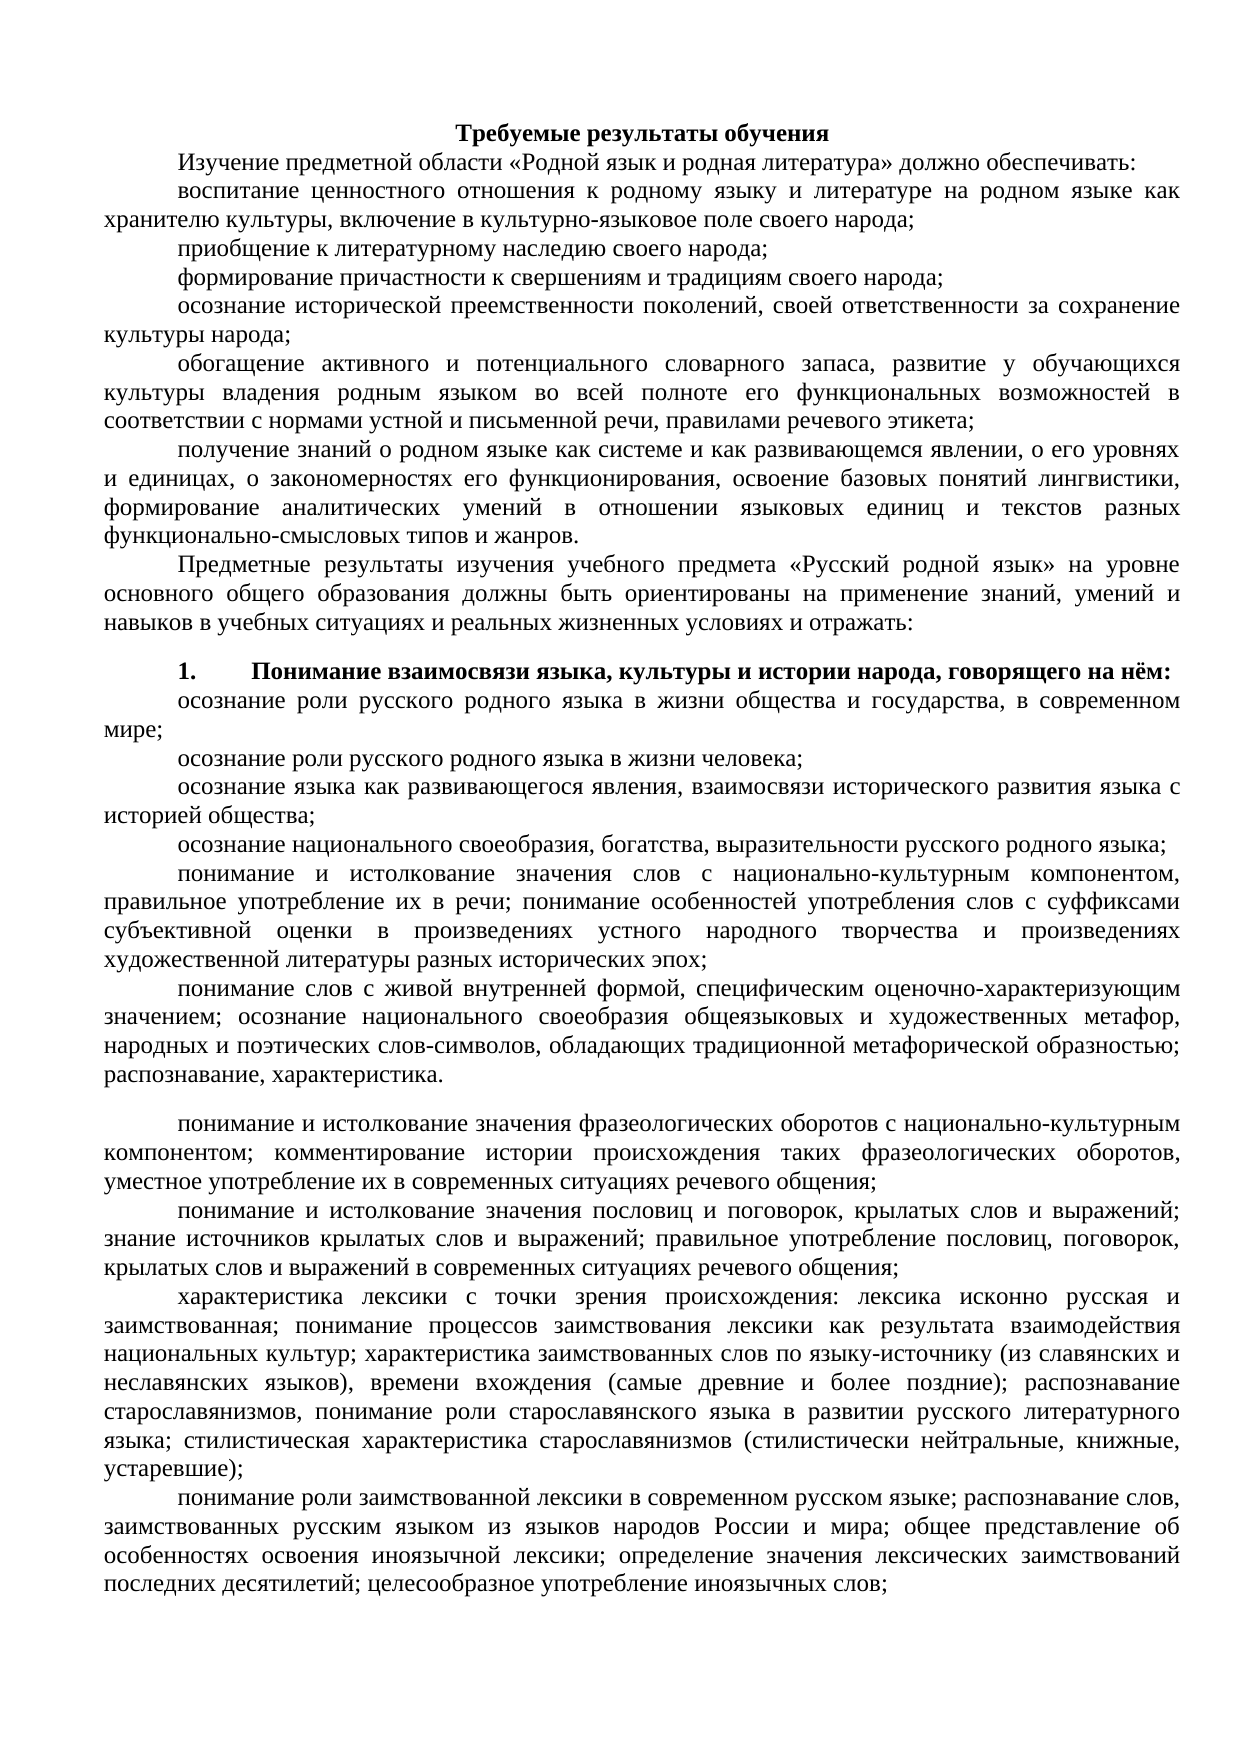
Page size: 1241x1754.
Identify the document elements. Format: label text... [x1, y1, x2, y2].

list Понимание взаимосвязи языка, культуры и истории народа, говорящего на нём: [103, 656, 1181, 685]
text приобщение к литературному наследию своего народа; [103, 233, 1181, 262]
text понимание и истолкование значения слов с национально-культурным компонентом, правильное употребление их в речи; понимание особенностей употребления слов с суффиксами субъективной оценки в произведениях устного народного творчества и произведениях художественной литературы разных исторических эпох; [103, 858, 1181, 973]
text осознание роли русского родного языка в жизни общества и государства, в современном мире; [103, 685, 1181, 743]
text получение знаний о родном языке как системе и как развивающемся явлении, о его уровнях и единицах, о закономерностях его функционирования, освоение базовых понятий лингвистики, формирование аналитических умений в отношении языковых единиц и текстов разных функционально-смысловых типов и жанров. [103, 434, 1181, 549]
text понимание и истолкование значения фразеологических оборотов с национально-культурным компонентом; комментирование истории происхождения таких фразеологических оборотов, уместное употребление их в современных ситуациях речевого общения; [103, 1108, 1181, 1195]
text Изучение предметной области «Родной язык и родная литература» должно обеспечивать: [103, 147, 1181, 176]
text понимание слов с живой внутренней формой, специфическим оценочно-характеризующим значением; осознание национального своеобразия общеязыковых и художественных метафор, народных и поэтических слов-символов, обладающих традиционной метафорической образностью; распознавание, характеристика. [103, 973, 1181, 1088]
text Предметные результаты изучения учебного предмета «Русский родной язык» на уровне основного общего образования должны быть ориентированы на применение знаний, умений и навыков в учебных ситуациях и реальных жизненных условиях и отражать: [103, 549, 1181, 636]
text осознание национального своеобразия, богатства, выразительности русского родного языка; [103, 829, 1181, 858]
text осознание исторической преемственности поколений, своей ответственности за сохранение культуры народа; [103, 291, 1181, 348]
text понимание и истолкование значения пословиц и поговорок, крылатых слов и выражений; знание источников крылатых слов и выражений; правильное употребление пословиц, поговорок, крылатых слов и выражений в современных ситуациях речевого общения; [103, 1195, 1181, 1281]
text Требуемые результаты обучения [103, 118, 1181, 147]
text обогащение активного и потенциального словарного запаса, развитие у обучающихся культуры владения родным языком во всей полноте его функциональных возможностей в соответствии с нормами устной и письменной речи, правилами речевого этикета; [103, 348, 1181, 434]
text осознание языка как развивающегося явления, взаимосвязи исторического развития языка с историей общества; [103, 771, 1181, 829]
text формирование причастности к свершениям и традициям своего народа; [103, 262, 1181, 291]
text характеристика лексики с точки зрения происхождения: лексика исконно русская и заимствованная; понимание процессов заимствования лексики как результата взаимодействия национальных культур; характеристика заимствованных слов по языку-источнику (из славянских и неславянских языков), времени вхождения (самые древние и более поздние); распознавание старославянизмов, понимание роли старославянского языка в развитии русского литературного языка; стилистическая характеристика старославянизмов (стилистически нейтральные, книжные, устаревшие); [103, 1281, 1181, 1482]
text осознание роли русского родного языка в жизни человека; [103, 743, 1181, 771]
text воспитание ценностного отношения к родному языку и литературе на родном языке как хранителю культуры, включение в культурно-языковое поле своего народа; [103, 176, 1181, 233]
text понимание роли заимствованной лексики в современном русском языке; распознавание слов, заимствованных русским языком из языков народов России и мира; общее представление об особенностях освоения иноязычной лексики; определение значения лексических заимствований последних десятилетий; целесообразное употребление иноязычных слов; [103, 1482, 1181, 1597]
